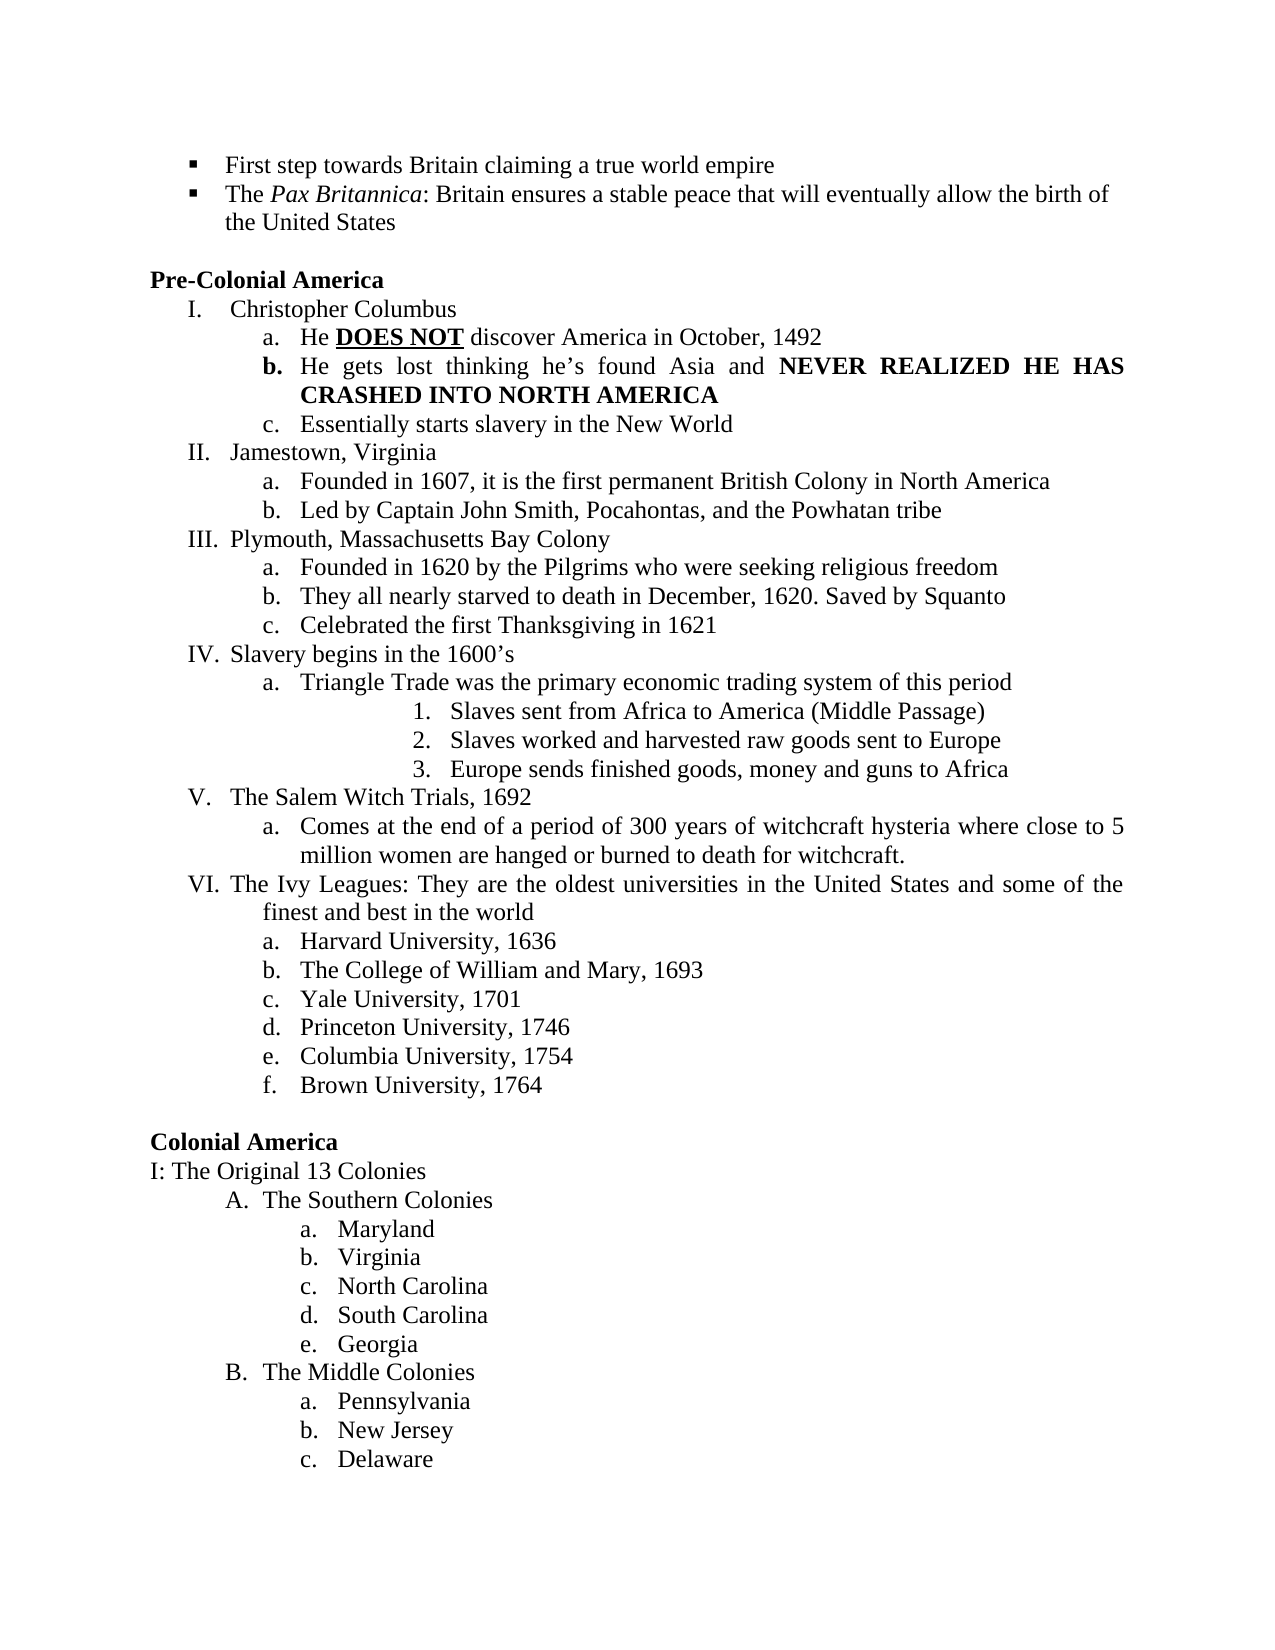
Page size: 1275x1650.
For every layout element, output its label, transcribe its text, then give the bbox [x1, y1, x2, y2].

list Led by Captain John Smith, Pocahontas, and the Powhatan tribe [262, 495, 1125, 524]
list Christopher Columbus [187, 294, 1125, 322]
list New Jersey [300, 1415, 1125, 1444]
list Europe sends finished goods, money and guns to Africa [412, 754, 1125, 782]
list Essentially starts slavery in the New World [262, 409, 1125, 437]
list Maryland [300, 1214, 1125, 1242]
list Jamestown, Virginia [187, 437, 1125, 466]
list The Middle Colonies [225, 1357, 1125, 1386]
text Pre-Colonial America [150, 265, 1125, 294]
list North Carolina [300, 1271, 1125, 1300]
list Georgia [300, 1329, 1125, 1357]
list Yale University, 1701 [262, 984, 1125, 1012]
list The Ivy Leagues: They are the oldest universities in the United States and some of the finest and best in the world [187, 869, 1125, 926]
list The Pax Britannica: Britain ensures a stable peace that will eventually allow the birth of the United States [187, 179, 1125, 236]
list Slaves worked and harvested raw goods sent to Europe [412, 725, 1125, 754]
list They all nearly starved to death in December, 1620. Saved by Squanto [262, 581, 1125, 610]
list Pennsylvania [300, 1386, 1125, 1415]
text I: The Original 13 Colonies [150, 1156, 1125, 1185]
list Comes at the end of a period of 300 years of witchcraft hysteria where close to 5 million women are hanged or burned to death for witchcraft. [262, 811, 1125, 869]
list Delaware [300, 1444, 1125, 1472]
list Plymouth, Massachusetts Bay Colony [187, 524, 1125, 552]
list Brown University, 1764 [262, 1070, 1125, 1099]
list Virginia [300, 1242, 1125, 1271]
list He gets lost thinking he’s found Asia and NEVER REALIZED HE HAS CRASHED INTO NORTH AMERICA [262, 351, 1125, 409]
list Columbia University, 1754 [262, 1041, 1125, 1070]
list Slavery begins in the 1600’s [187, 639, 1125, 667]
text Colonial America [150, 1127, 1125, 1156]
list Founded in 1620 by the Pilgrims who were seeking religious freedom [262, 552, 1125, 581]
list The Southern Colonies [225, 1185, 1125, 1214]
list First step towards Britain claiming a true world empire [187, 150, 1125, 179]
list Slaves sent from Africa to America (Middle Passage) [412, 696, 1125, 725]
list He DOES NOT discover America in October, 1492 [262, 322, 1125, 351]
list Harvard University, 1636 [262, 926, 1125, 955]
list Triangle Trade was the primary economic trading system of this period [262, 667, 1125, 696]
list The Salem Witch Trials, 1692 [187, 782, 1125, 811]
list South Carolina [300, 1300, 1125, 1329]
list Princeton University, 1746 [262, 1012, 1125, 1041]
list The College of William and Mary, 1693 [262, 955, 1125, 984]
list Celebrated the first Thanksgiving in 1621 [262, 610, 1125, 639]
list Founded in 1607, it is the first permanent British Colony in North America [262, 466, 1125, 495]
